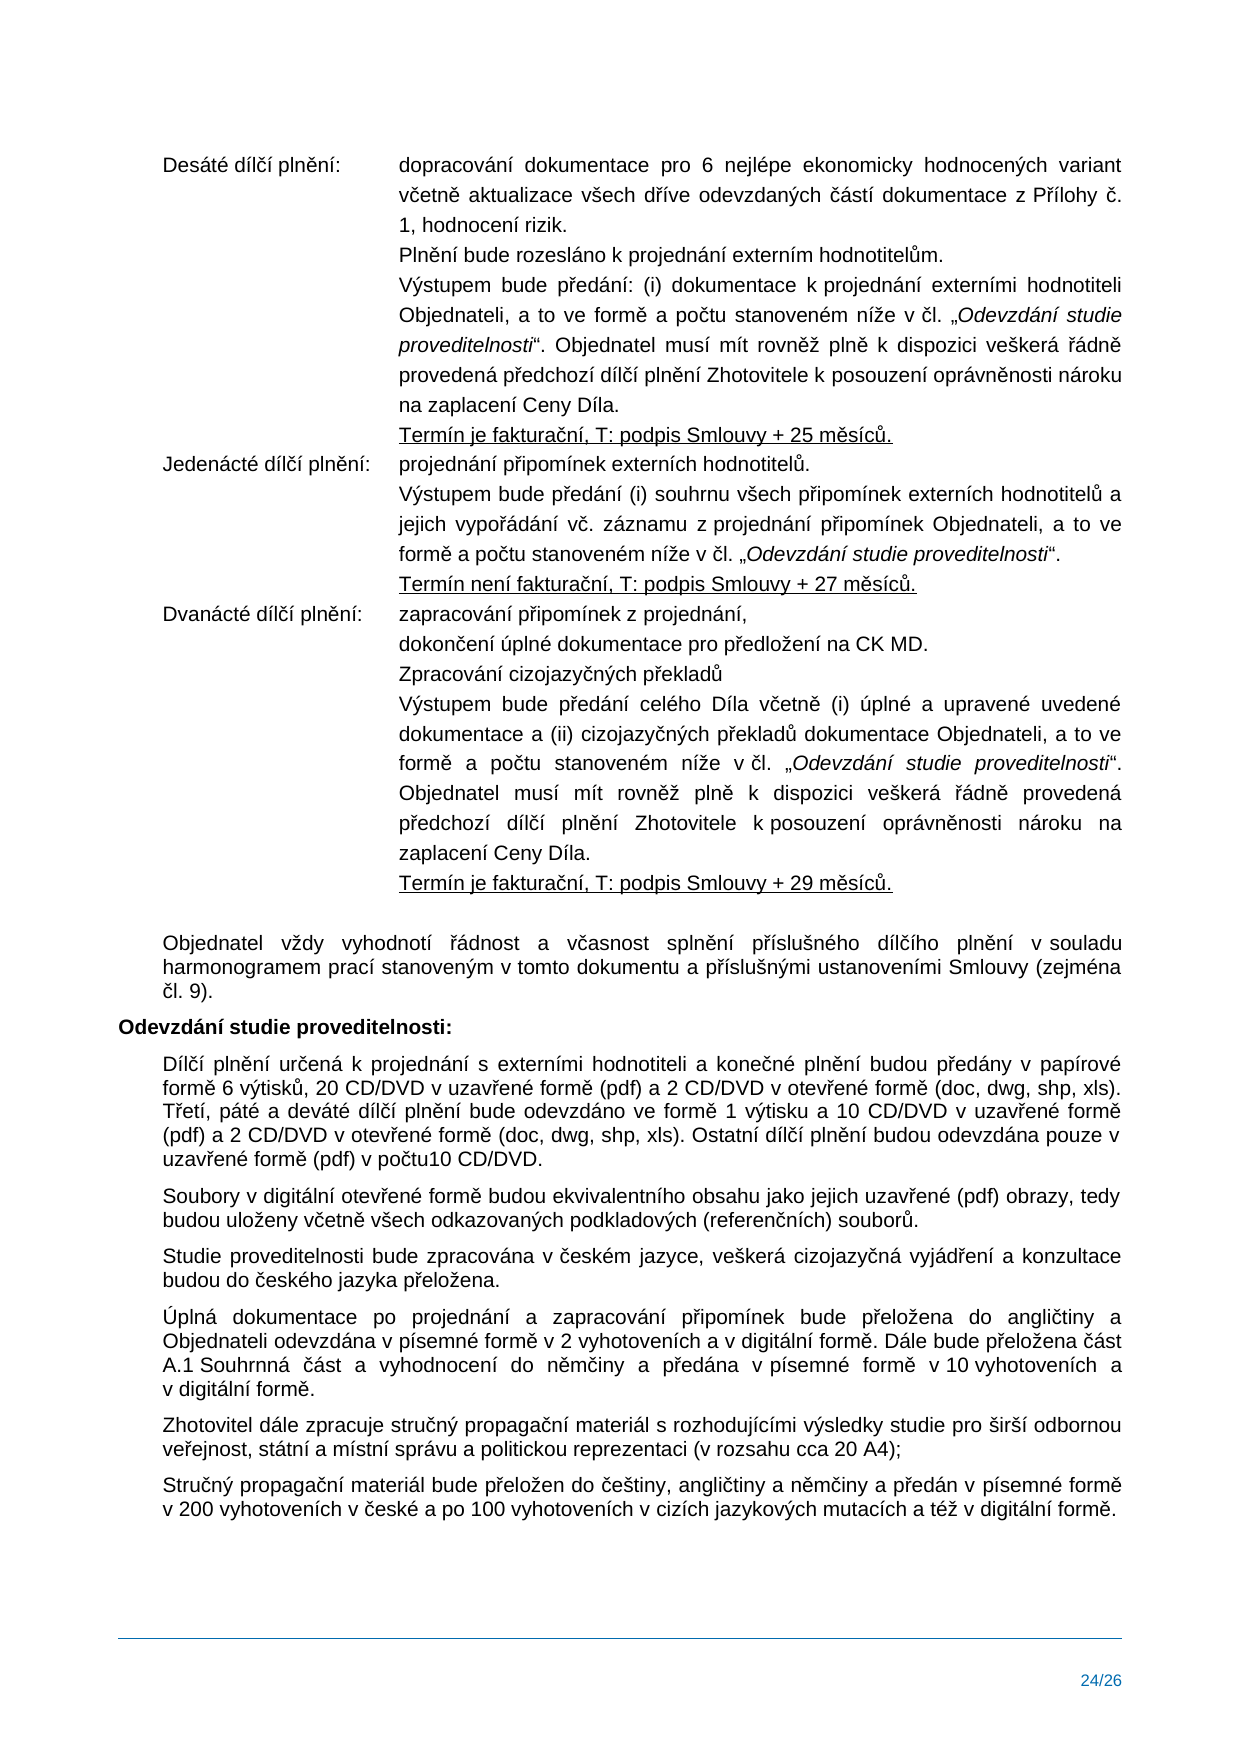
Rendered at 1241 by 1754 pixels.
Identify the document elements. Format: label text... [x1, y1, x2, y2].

text Úplná dokumentace po projednání a zapracování připomínek bude přeložena do angličtiny a Objednateli odevzdána v písemné formě v 2 vyhotoveních a v digitální formě. Dále bude přeložena část A.1 Souhrnná část a vyhodnocení do němčiny a předána v písemné formě v 10 vyhotoveních a v digitální formě. [162, 1304, 1122, 1400]
text Studie proveditelnosti bude zpracována v českém jazyce, veškerá cizojazyčná vyjádření a konzultace budou do českého jazyka přeložena. [162, 1244, 1122, 1292]
text Stručný propagační materiál bude přeložen do češtiny, angličtiny a němčiny a předán v písemné formě v 200 vyhotoveních v české a po 100 vyhotoveních v cizích jazykových mutacích a též v digitální formě. [162, 1473, 1122, 1521]
text Zhotovitel dále zpracuje stručný propagační materiál s rozhodujícími výsledky studie pro širší odbornou veřejnost, státní a místní správu a politickou reprezentaci (v rozsahu cca 20 A4); [162, 1413, 1122, 1461]
text Plnění bude rozesláno k projednání externím hodnotitelům. [399, 243, 1122, 267]
text Termín není fakturační, T: podpis Smlouvy + 27 měsíců. [162, 572, 1122, 596]
text Dílčí plnění určená k projednání s externími hodnotiteli a konečné plnění budou předány v papírové formě 6 výtisků, 20 CD/DVD v uzavřené formě (pdf) a 2 CD/DVD v otevřené formě (doc, dwg, shp, xls). Třetí, páté a deváté dílčí plnění bude odevzdáno ve formě 1 výtisku a 10 CD/DVD v uzavřené formě (pdf) a 2 CD/DVD v otevřené formě (doc, dwg, shp, xls). Ostatní dílčí plnění budou odevzdána pouze v uzavřené formě (pdf) v počtu10 CD/DVD. [162, 1051, 1122, 1171]
text Termín je fakturační, T: podpis Smlouvy + 25 měsíců. [162, 422, 1122, 446]
text Zpracování cizojazyčných překladů [399, 662, 1122, 686]
text Soubory v digitální otevřené formě budou ekvivalentního obsahu jako jejich uzavřené (pdf) obrazy, tedy budou uloženy včetně všech odkazovaných podkladových (referenčních) souborů. [162, 1184, 1122, 1232]
text Odevzdání studie proveditelnosti: [118, 1015, 1122, 1039]
text Výstupem bude předání celého Díla včetně (i) úplné a upravené uvedené dokumentace a (ii) cizojazyčných překladů dokumentace Objednateli, a to ve formě a počtu stanoveném níže v čl. „Odevzdání studie proveditelnosti“. Objednatel musí mít rovněž plně k dispozici veškerá řádně provedená předchozí dílčí plnění Zhotovitele k posouzení oprávněnosti nároku na zaplacení Ceny Díla. [399, 691, 1122, 865]
text Termín je fakturační, T: podpis Smlouvy + 29 měsíců. [162, 871, 1122, 895]
text Jedenácté dílčí plnění: projednání připomínek externích hodnotitelů. [162, 452, 1122, 476]
text Dvanácté dílčí plnění: zapracování připomínek z projednání, [162, 602, 1122, 626]
text dokončení úplné dokumentace pro předložení na CK MD. [162, 632, 1122, 656]
text Výstupem bude předání (i) souhrnu všech připomínek externích hodnotitelů a jejich vypořádání vč. záznamu z projednání připomínek Objednateli, a to ve formě a počtu stanoveném níže v čl. „Odevzdání studie proveditelnosti“. [162, 482, 1122, 566]
text Objednatel vždy vyhodnotí řádnost a včasnost splnění příslušného dílčího plnění v souladu harmonogramem prací stanoveným v tomto dokumentu a příslušnými ustanoveními Smlouvy (zejména čl. 9). [162, 931, 1122, 1002]
text Výstupem bude předání: (i) dokumentace k projednání externími hodnotiteli Objednateli, a to ve formě a počtu stanoveném níže v čl. „Odevzdání studie proveditelnosti“. Objednatel musí mít rovněž plně k dispozici veškerá řádně provedená předchozí dílčí plnění Zhotovitele k posouzení oprávněnosti nároku na zaplacení Ceny Díla. [162, 273, 1122, 416]
text Desáté dílčí plnění: dopracování dokumentace pro 6 nejlépe ekonomicky hodnocených variant včetně aktualizace všech dříve odevzdaných částí dokumentace z Přílohy č. 1, hodnocení rizik. [162, 153, 1122, 237]
